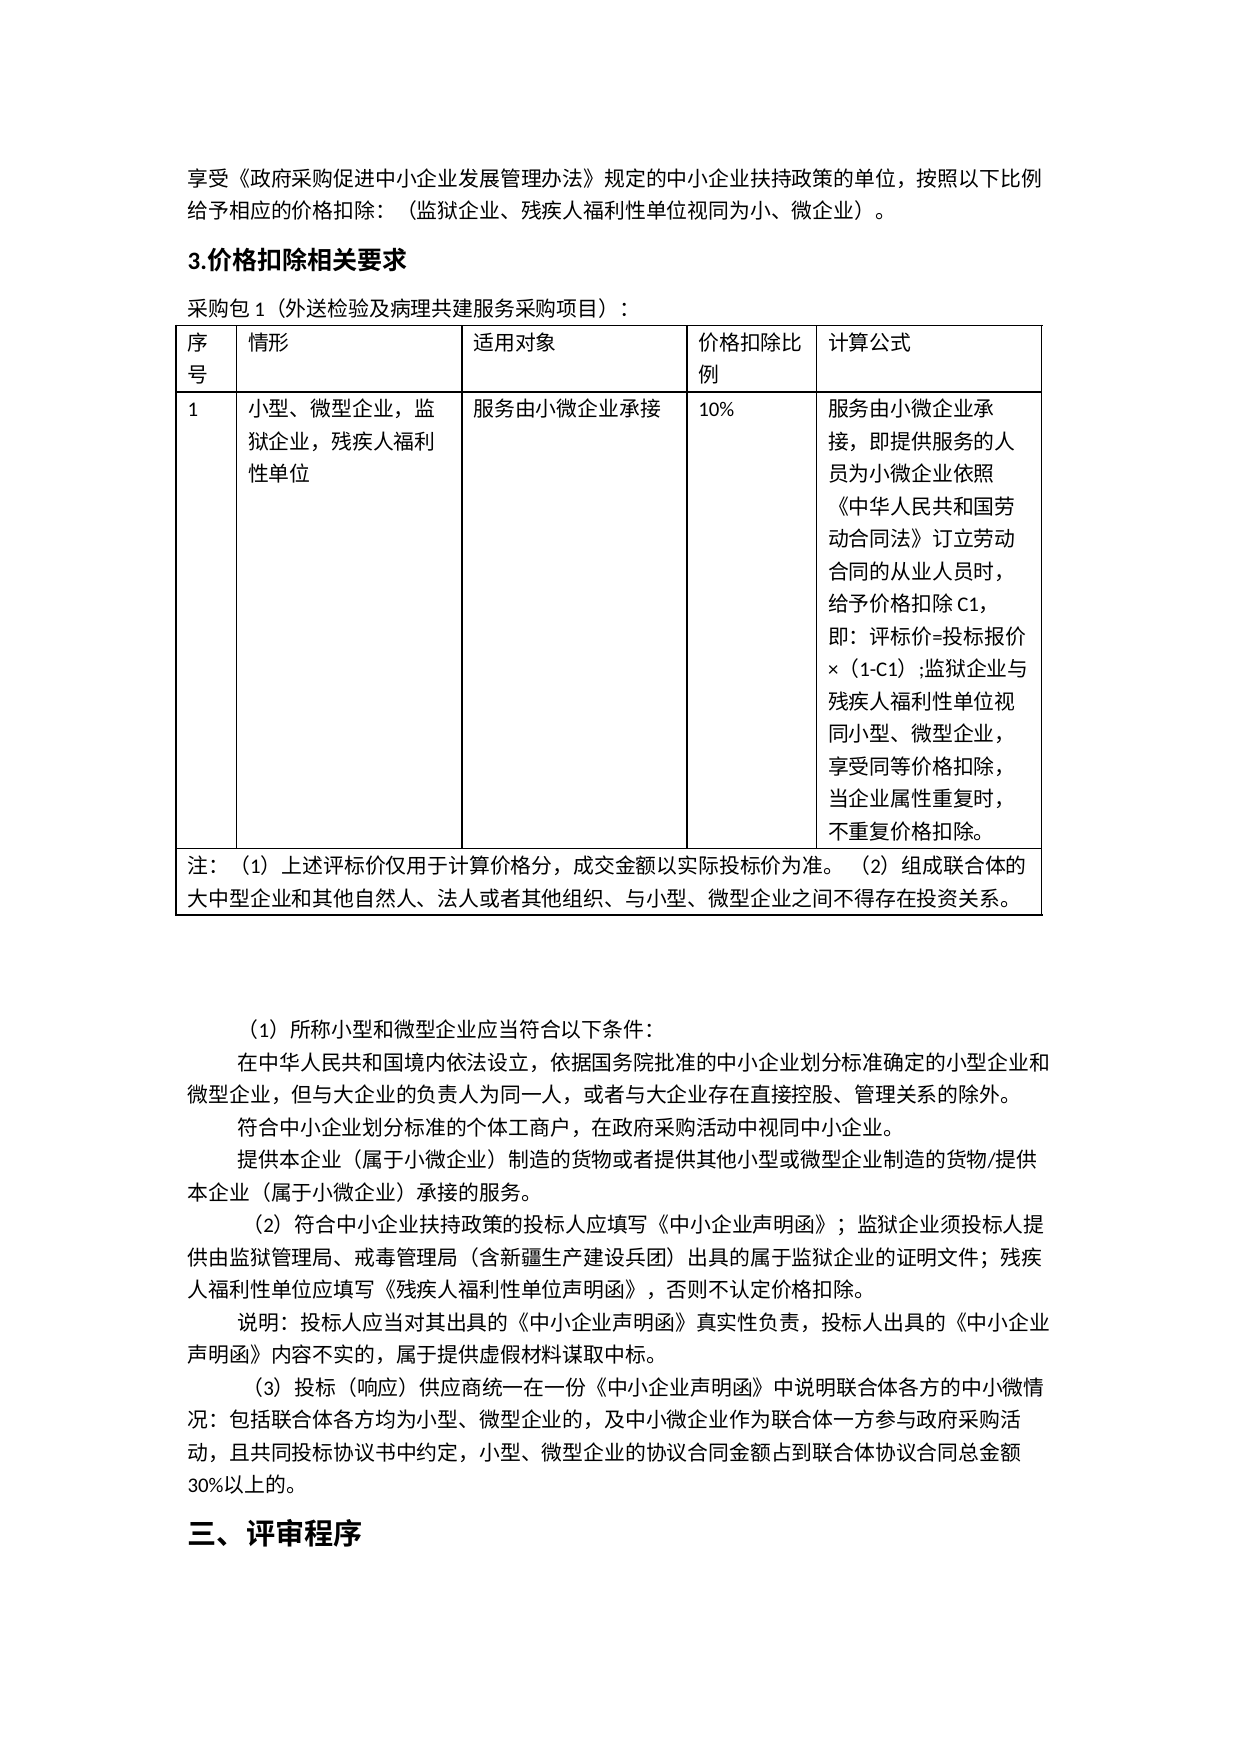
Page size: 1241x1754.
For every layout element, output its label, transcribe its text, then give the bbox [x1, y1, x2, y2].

table_cell 1 [177, 393, 236, 848]
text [187, 162, 1053, 227]
table_header 序号 [177, 326, 236, 391]
text 提供本企业（属于小微企业）制造的货物或者提供其他小型或微型企业制造的货物/提供本企业（属于小微企业）承接的服务。 [187, 1143, 1053, 1208]
text 在中华人民共和国境内依法设立，依据国务院批准的中小企业划分标准确定的小型企业和微型企业，但与大企业的负责人为同一人，或者与大企业存在直接控股、管理关系的除外。 [187, 1046, 1053, 1111]
text （3）投标（响应）供应商统一在一份《中小企业声明函》中说明联合体各方的中小微情况：包括联合体各方均为小型、微型企业的，及中小微企业作为联合体一方参与政府采购活动，且共同投标协议书中约定，小型、微型企业的协议合同金额占到联合体协议合同总金额30%以上的。 [187, 1371, 1053, 1501]
table_header 计算公式 [817, 326, 1041, 391]
table_header 情形 [237, 326, 461, 391]
table_cell 注：（1）上述评标价仅用于计算价格分，成交金额以实际投标价为准。 （2）组成联合体的大中型企业和其他自然人、法人或者其他组织、与小型、微型企业之间不得存在投资关系。 [177, 849, 1041, 914]
text 符合中小企业划分标准的个体工商户，在政府采购活动中视同中小企业。 [187, 1111, 1053, 1143]
table_header 适用对象 [463, 326, 686, 391]
text （2）符合中小企业扶持政策的投标人应填写《中小企业声明函》；监狱企业须投标人提供由监狱管理局、戒毒管理局（含新疆生产建设兵团）出具的属于监狱企业的证明文件；残疾人福利性单位应填写《残疾人福利性单位声明函》，否则不认定价格扣除。 [187, 1208, 1053, 1306]
table_header 价格扣除比例 [688, 326, 816, 391]
text （1）所称小型和微型企业应当符合以下条件： [187, 1013, 1053, 1046]
text 采购包1（外送检验及病理共建服务采购项目）： [187, 292, 1053, 324]
text 3.价格扣除相关要求 [187, 227, 1053, 292]
table_cell 10% [688, 393, 816, 848]
table_cell 小型、微型企业，监狱企业，残疾人福利性单位 [237, 393, 461, 848]
text 三、评审程序 [187, 1501, 1053, 1566]
table_cell 服务由小微企业承接，即提供服务的人员为小微企业依照《中华人民共和国劳动合同法》订立劳动合同的从业人员时，给予价格扣除C1，即：评标价=投标报价×（1-C1）;监狱企业与残疾人福利性单位视同小型、微型企业，享受同等价格扣除，当企业属性重复时，不重复价格扣除。 [817, 393, 1041, 848]
text 说明：投标人应当对其出具的《中小企业声明函》真实性负责，投标人出具的《中小企业声明函》内容不实的，属于提供虚假材料谋取中标。 [187, 1306, 1053, 1371]
table_cell 服务由小微企业承接 [463, 393, 686, 848]
